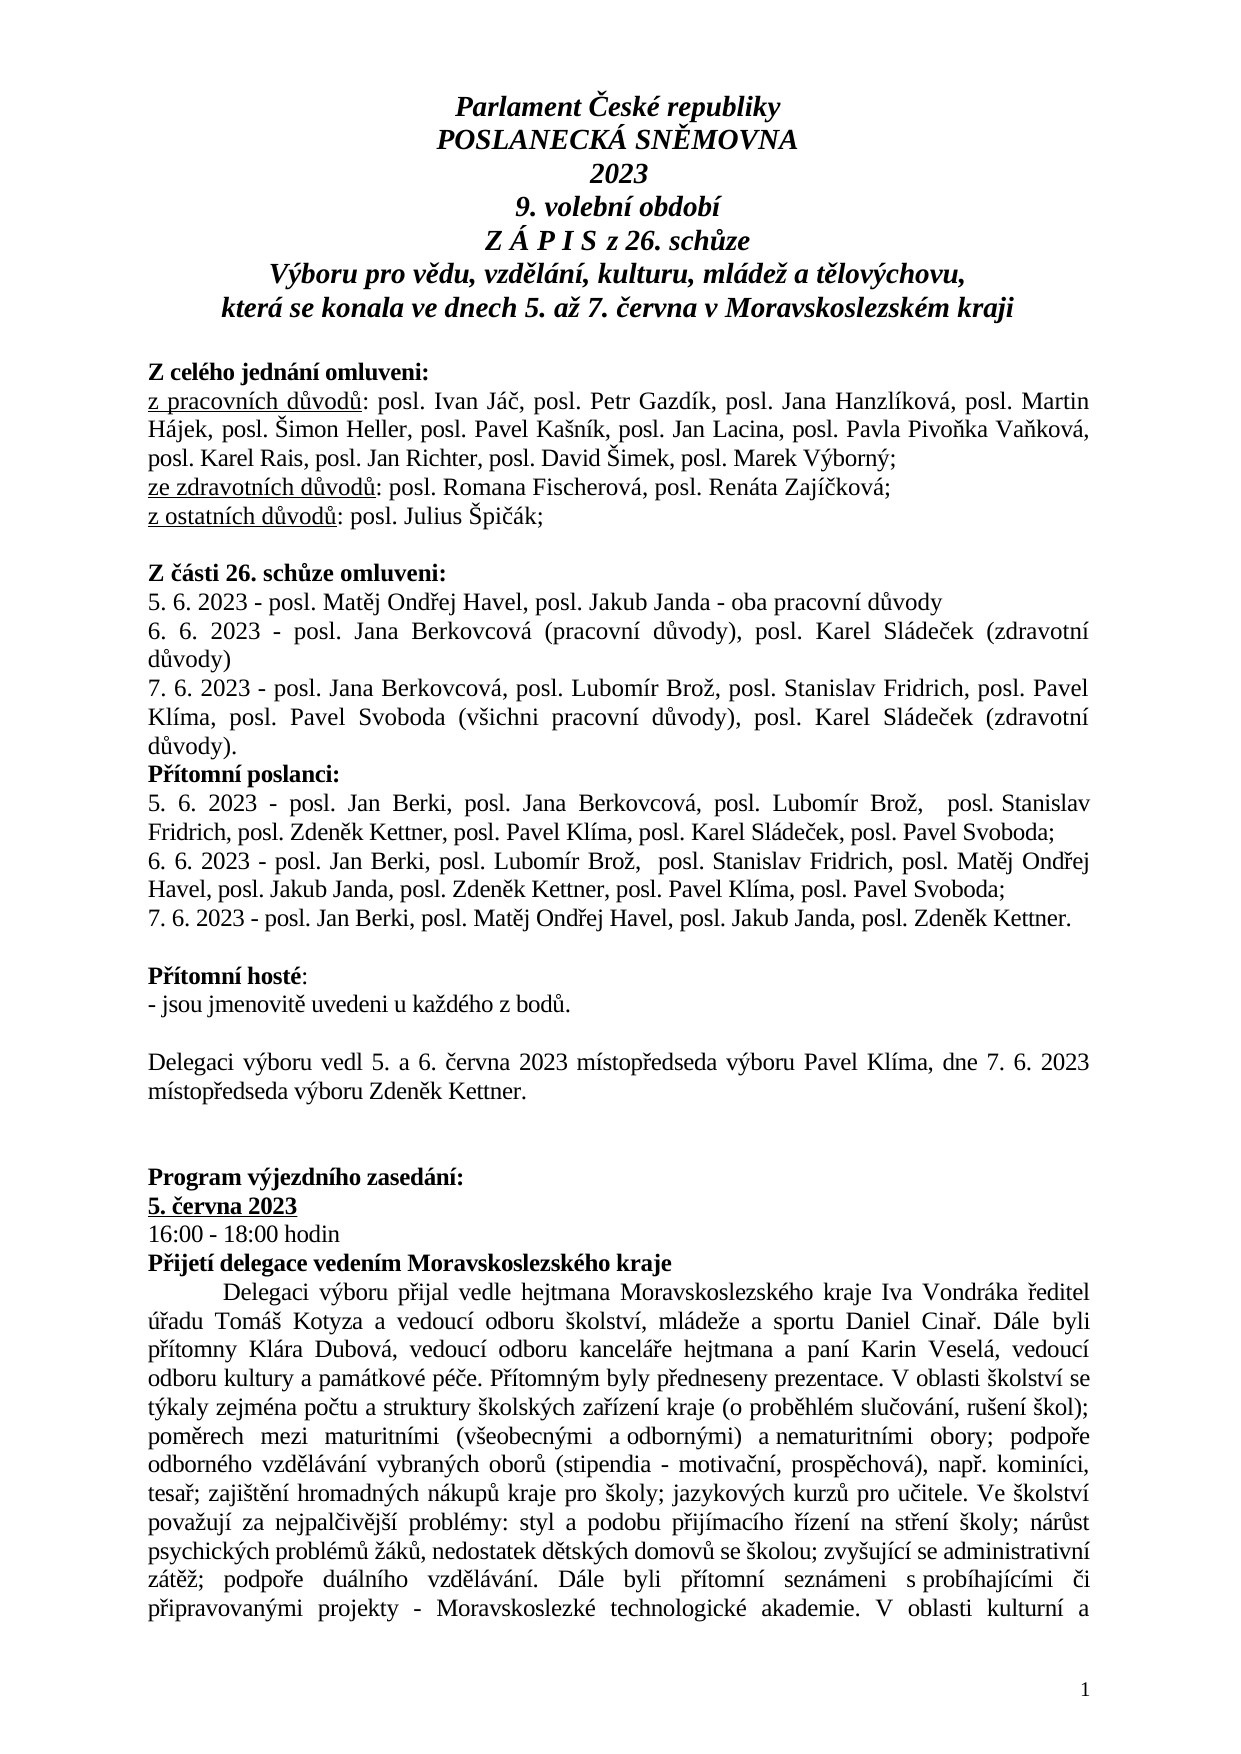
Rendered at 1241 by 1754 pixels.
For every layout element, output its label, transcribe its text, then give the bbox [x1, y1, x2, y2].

text z ostatních důvodů: posl. Julius Špičák; [148, 501, 1090, 529]
text Parlament České republiky [148, 89, 1090, 122]
text z pracovních důvodů: posl. Ivan Jáč, posl. Petr Gazdík, posl. Jana Hanzlíková, posl. Martin Hájek, posl. Šimon Heller, posl. Pavel Kašník, posl. Jan Lacina, posl. Pavla Pivoňka Vaňková, posl. Karel Rais, posl. Jan Richter, posl. David Šimek, posl. Marek Výborný; [148, 386, 1090, 472]
text 6. 6. 2023 - posl. Jan Berki, posl. Lubomír Brož, posl. Stanislav Fridrich, posl. Matěj Ondřej Havel, posl. Jakub Janda, posl. Zdeněk Kettner, posl. Pavel Klíma, posl. Pavel Svoboda; [148, 846, 1090, 903]
text Delegaci výboru vedl 5. a 6. června 2023 místopředseda výboru Pavel Klíma, dne 7. 6. 2023 místopředseda výboru Zdeněk Kettner. [148, 1047, 1090, 1104]
text 5. 6. 2023 - posl. Jan Berki, posl. Jana Berkovcová, posl. Lubomír Brož, posl. Stanislav Fridrich, posl. Zdeněk Kettner, posl. Pavel Klíma, posl. Karel Sládeček, posl. Pavel Svoboda; [148, 788, 1090, 846]
text Z Á P I S z 26. schůze [148, 223, 1090, 256]
text - jsou jmenovitě uvedeni u každého z bodů. [148, 989, 1090, 1018]
text která se konala ve dnech 5. až 7. června v Moravskoslezském kraji [148, 290, 1090, 323]
text 9. volební období [148, 189, 1090, 223]
text 7. 6. 2023 - posl. Jan Berki, posl. Matěj Ondřej Havel, posl. Jakub Janda, posl. Zdeněk Kettner. [148, 903, 1090, 932]
text 6. 6. 2023 - posl. Jana Berkovcová (pracovní důvody), posl. Karel Sládeček (zdravotní důvody) [148, 616, 1090, 673]
text Z části 26. schůze omluveni: [148, 558, 1090, 587]
text 16:00 - 18:00 hodin [148, 1219, 1090, 1248]
text Z celého jednání omluveni: [148, 357, 1090, 386]
text Přítomní hosté: [148, 961, 1090, 989]
text POSLANECKÁ SNĚMOVNA [148, 122, 1090, 156]
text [148, 1277, 1090, 1622]
text 5. června 2023 [148, 1191, 1090, 1219]
text Přijetí delegace vedením Moravskoslezského kraje [148, 1248, 1090, 1277]
text Přítomní poslanci: [148, 759, 1090, 788]
text 5. 6. 2023 - posl. Matěj Ondřej Havel, posl. Jakub Janda - oba pracovní důvody [148, 587, 1090, 616]
text Program výjezdního zasedání: [148, 1162, 1090, 1191]
text Výboru pro vědu, vzdělání, kulturu, mládež a tělovýchovu, [148, 256, 1090, 290]
text 7. 6. 2023 - posl. Jana Berkovcová, posl. Lubomír Brož, posl. Stanislav Fridrich, posl. Pavel Klíma, posl. Pavel Svoboda (všichni pracovní důvody), posl. Karel Sládeček (zdravotní důvody). [148, 673, 1090, 759]
text 2023 [148, 156, 1090, 189]
text ze zdravotních důvodů: posl. Romana Fischerová, posl. Renáta Zajíčková; [148, 472, 1090, 501]
